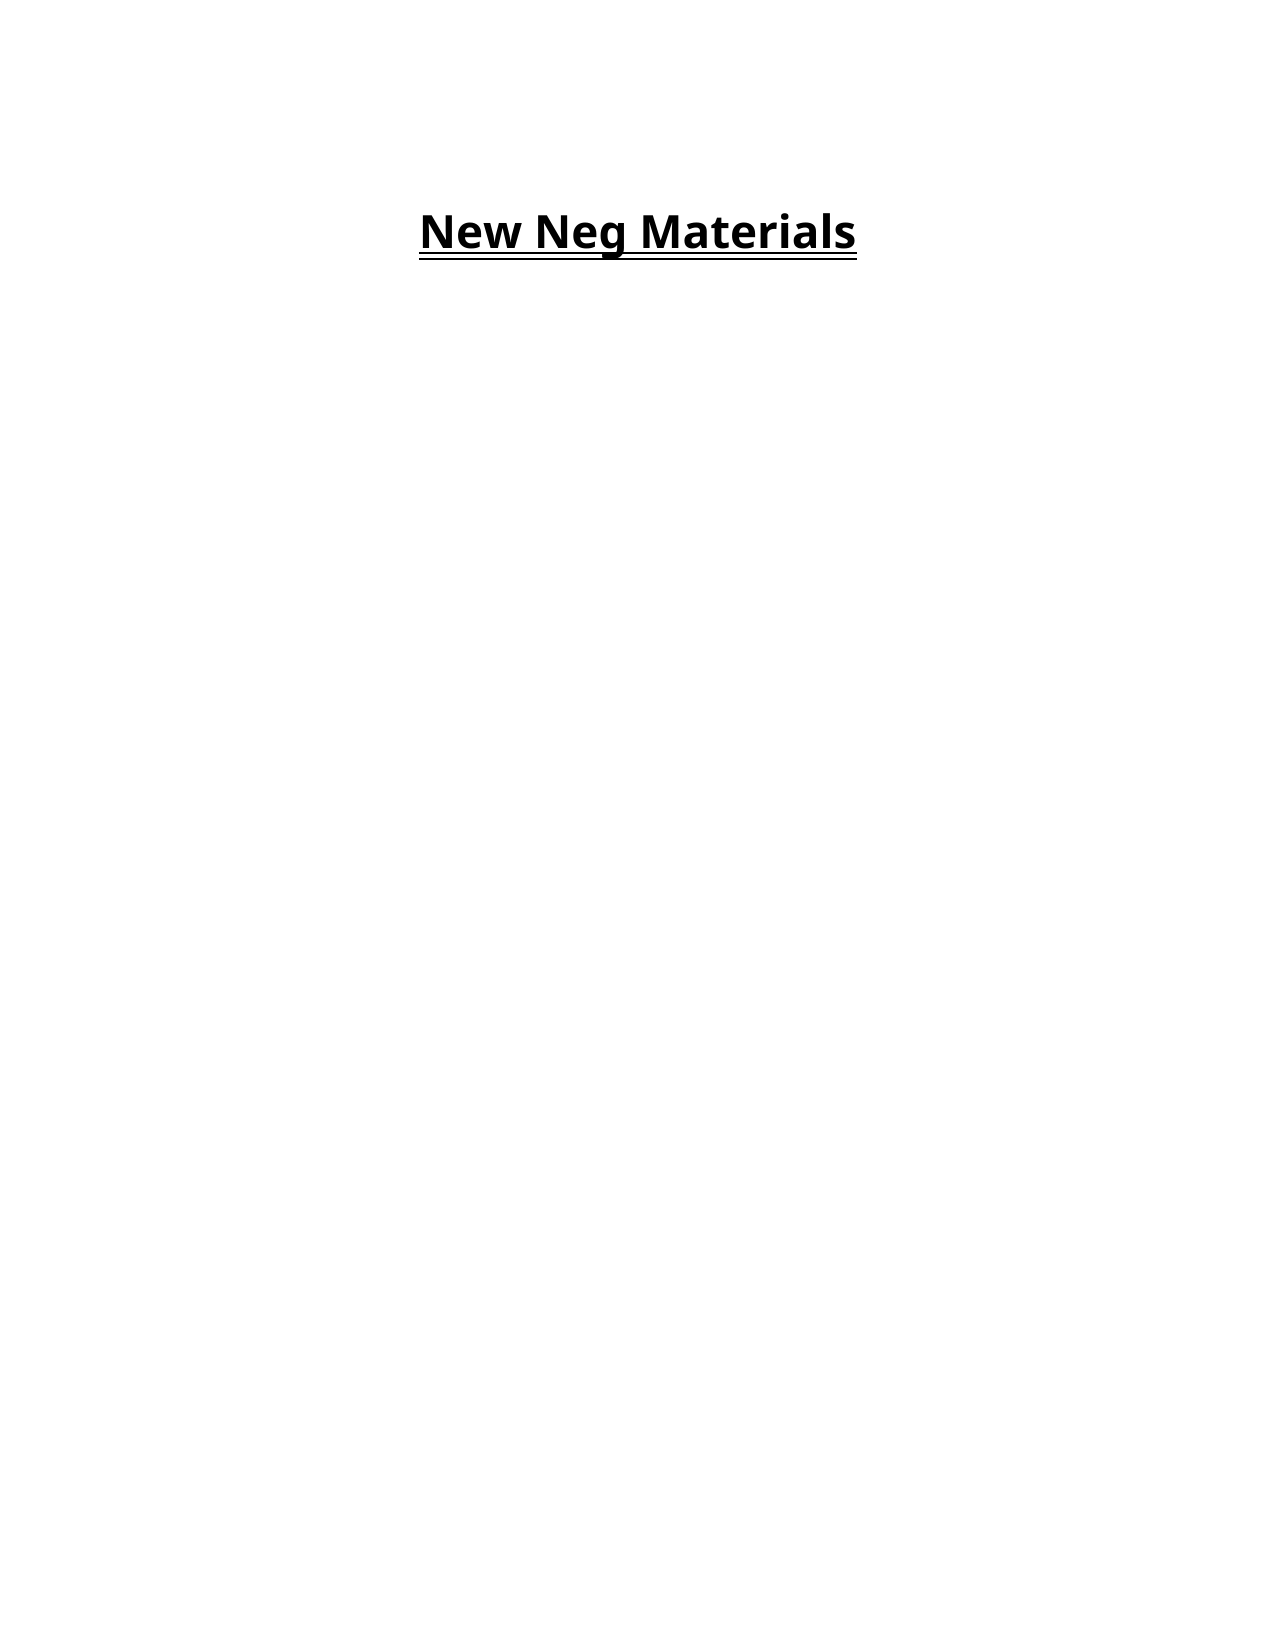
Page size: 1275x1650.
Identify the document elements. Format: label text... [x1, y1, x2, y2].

subtitle New Neg Materials [187, 200, 1087, 262]
